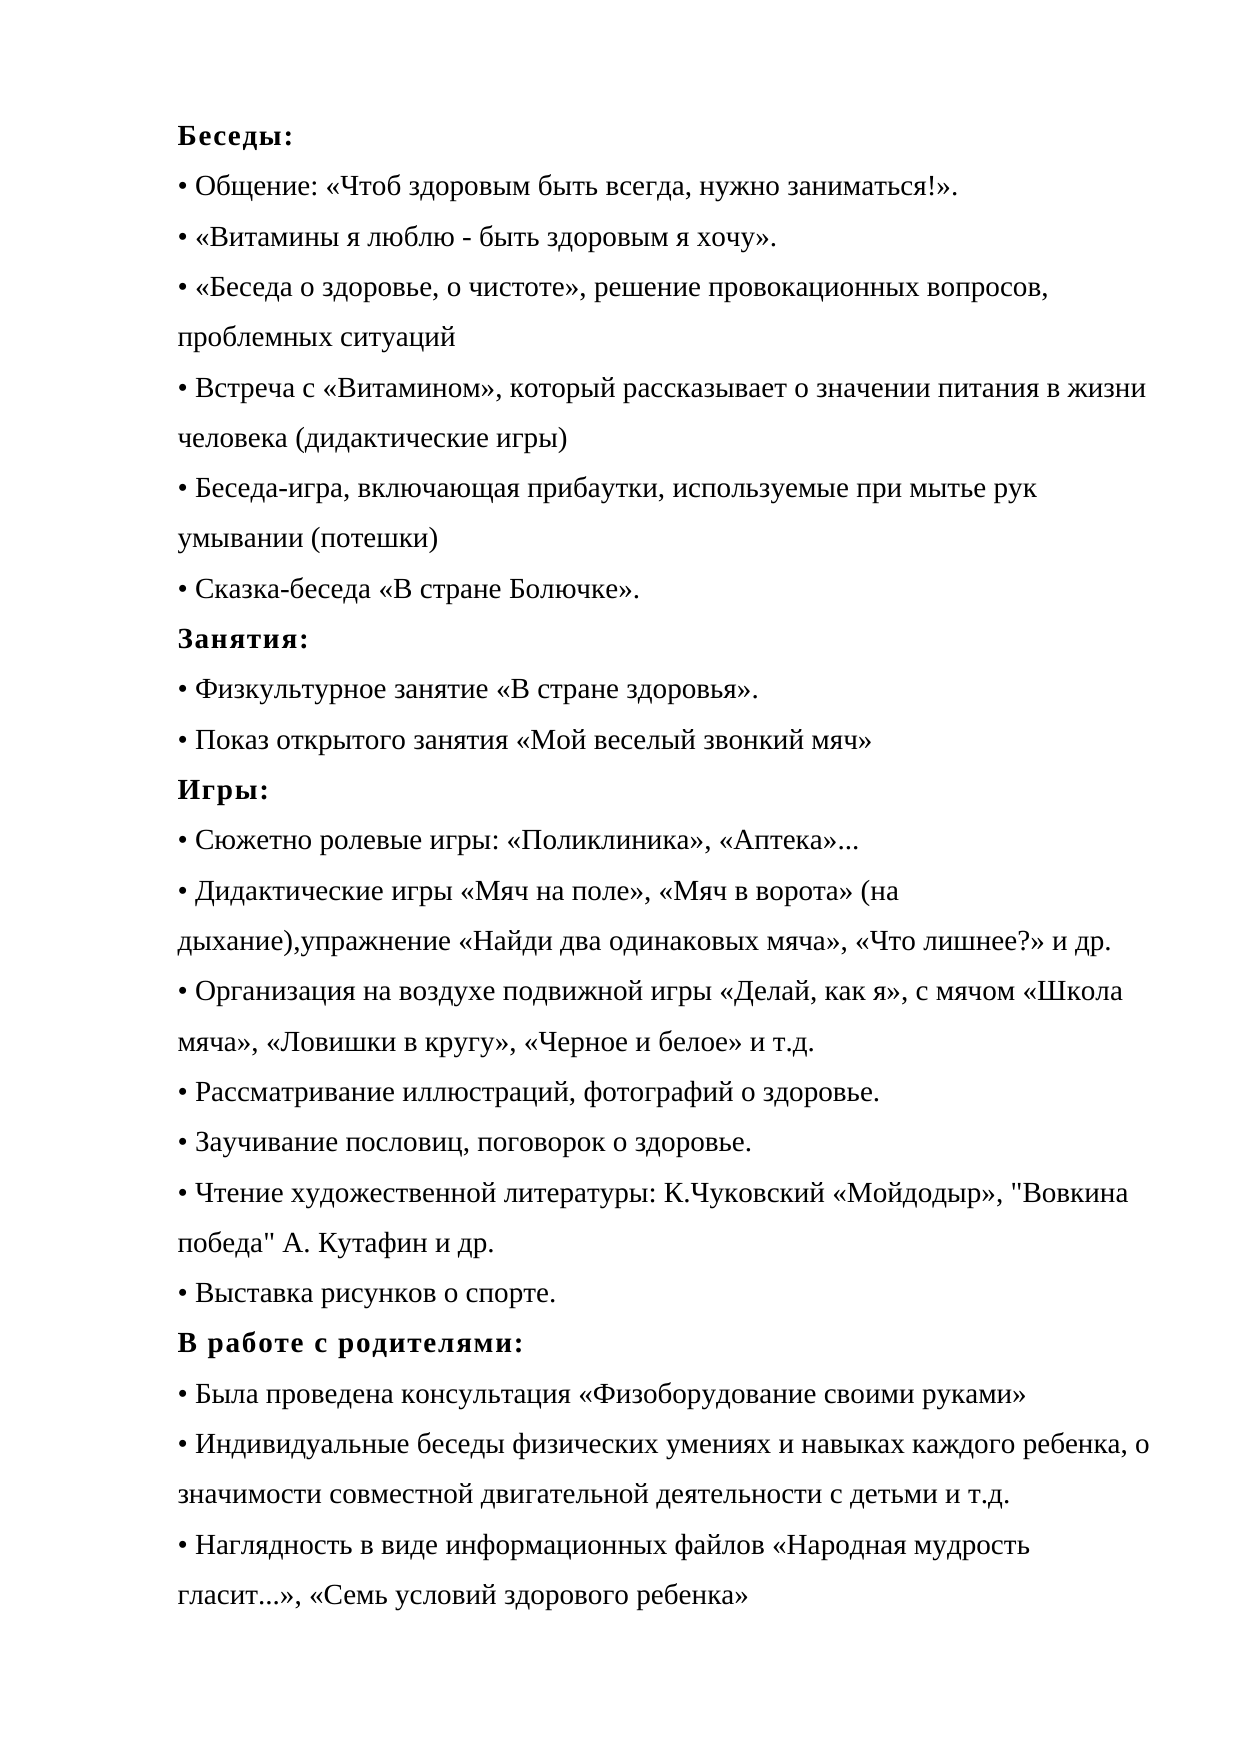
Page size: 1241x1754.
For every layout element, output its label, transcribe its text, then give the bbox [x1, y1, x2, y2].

text Занятия: [177, 621, 1152, 655]
text Беседы: [177, 118, 1152, 152]
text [177, 1376, 1152, 1611]
text • Общение: «Чтоб здоровым быть всегда, нужно заниматься!». • «Витамины я люблю - быть здоровым я хочу». • «Беседа о здоровье, о чистоте», решение провокационных вопросов, проблемных ситуаций • Встреча с «Витамином», который рассказывает о значении питания в жизни человека (дидактические игры) • Беседа-игра, включающая прибаутки, используемые при мытье рук умывании (потешки) • Сказка-беседа «В стране Болючке». [177, 168, 1152, 604]
text • Физкультурное занятие «В стране здоровья». • Показ открытого занятия «Мой веселый звонкий мяч» [177, 672, 1152, 755]
text • Сюжетно ролевые игры: «Поликлиника», «Аптека»... • Дидактические игры «Мяч на поле», «Мяч в ворота» (на дыхание),упражнение «Найди два одинаковых мяча», «Что лишнее?» и др. • Организация на воздухе подвижной игры «Делай, как я», с мячом «Школа мяча», «Ловишки в кругу», «Черное и белое» и т.д. • Рассматривание иллюстраций, фотографий о здоровье. • Заучивание пословиц, поговорок о здоровье. • Чтение художественной литературы: К.Чуковский «Мойдодыр», "Вовкина победа" А. Кутафин и др. • Выставка рисунков о спорте. [177, 822, 1152, 1309]
text В работе с родителями: [177, 1326, 1152, 1359]
text Игры: [177, 772, 1152, 806]
